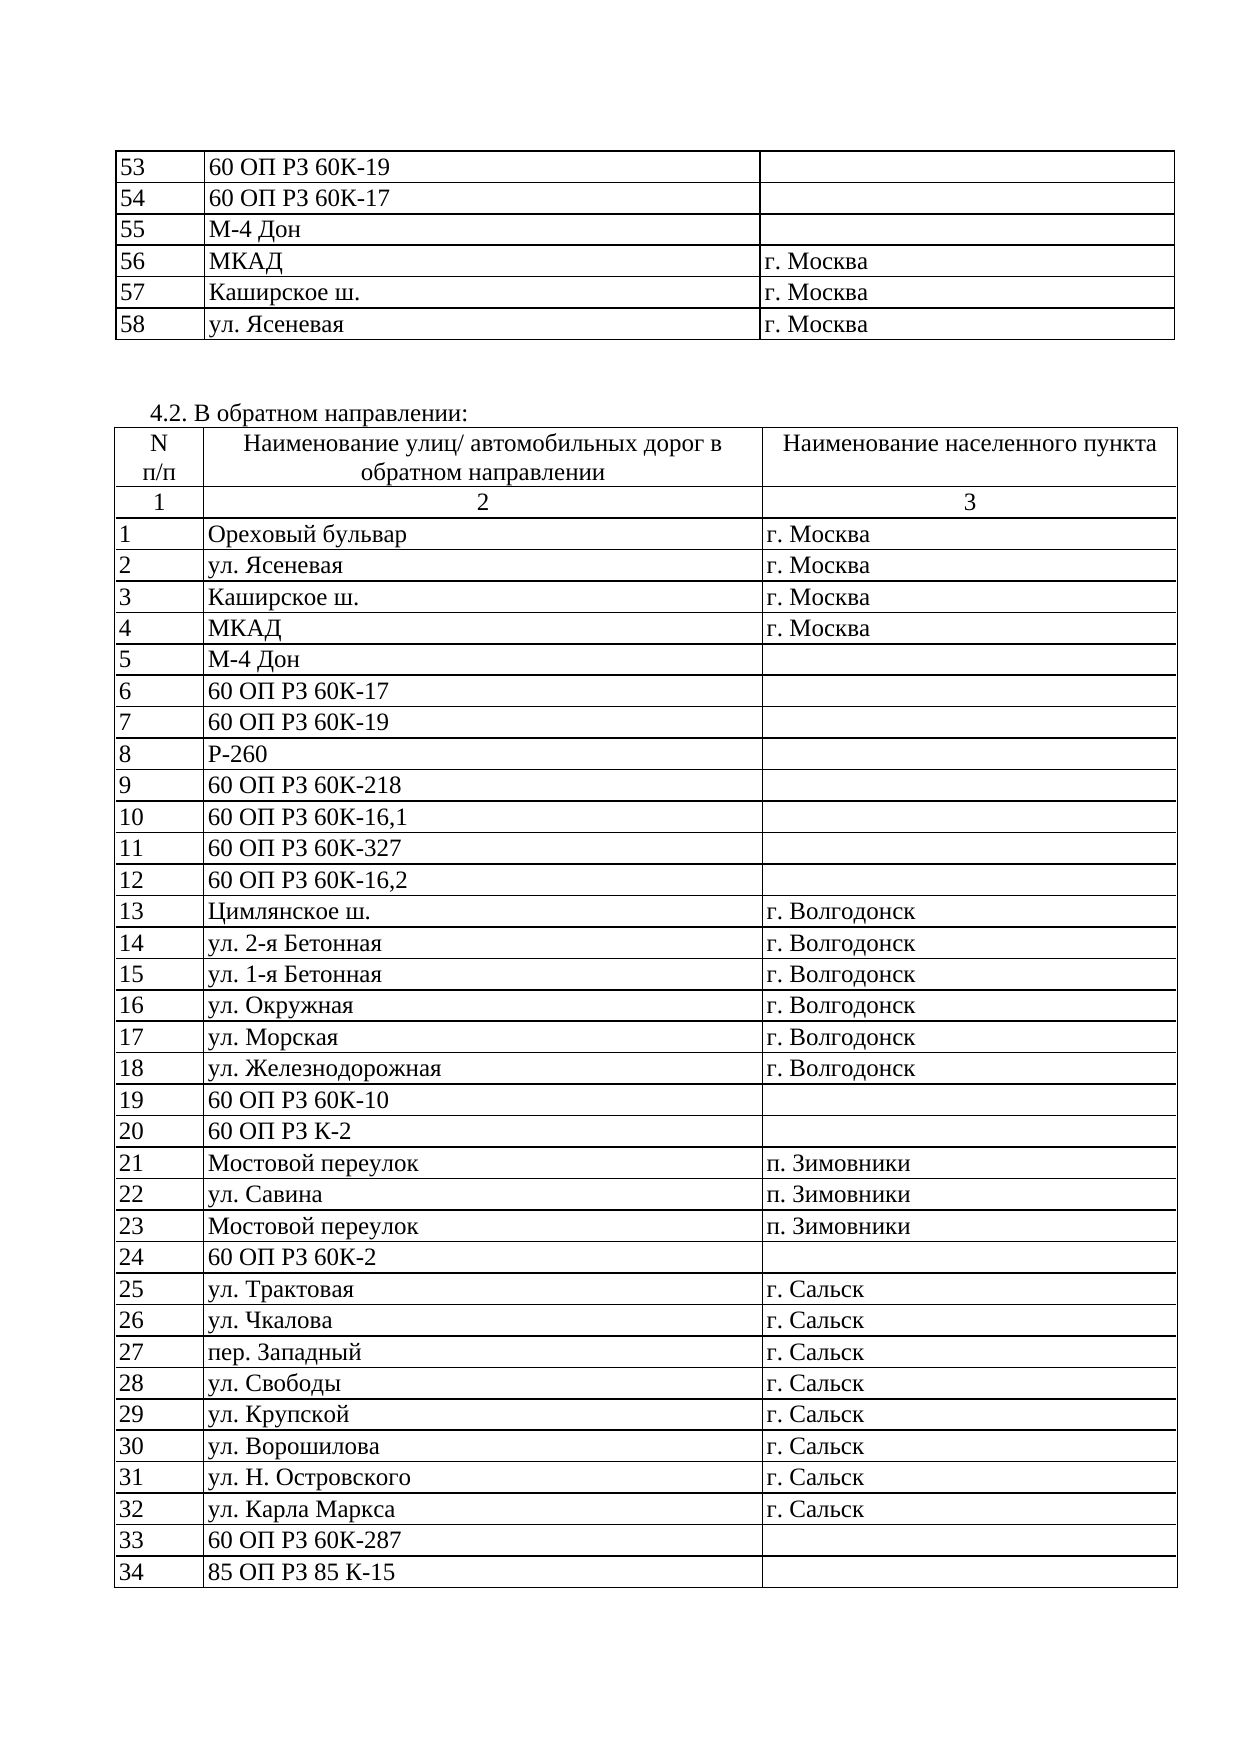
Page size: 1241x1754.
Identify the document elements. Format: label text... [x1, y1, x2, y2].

table_cell ул. Карла Маркса [204, 1494, 762, 1524]
table_cell 2 [204, 487, 762, 517]
table_cell пер. Западный [204, 1337, 762, 1366]
table_cell 9 [115, 770, 203, 800]
table_cell Цимлянское ш. [204, 896, 762, 926]
table_cell ул. Ворошилова [204, 1431, 762, 1461]
table_cell [761, 215, 1174, 244]
table_cell 2 [115, 550, 203, 580]
table_cell ул. Чкалова [204, 1305, 762, 1335]
table_cell ул. 2-я Бетонная [204, 928, 762, 957]
table_cell 29 [115, 1399, 203, 1429]
table_cell [763, 1241, 1177, 1272]
table_cell 21 [115, 1147, 203, 1178]
table_cell 55 [117, 215, 204, 244]
table_cell г. Москва [763, 549, 1177, 580]
table_cell 6 [115, 675, 203, 706]
table_cell 1 [115, 487, 203, 517]
table_cell М-4 Дон [204, 645, 762, 674]
table_cell п. Зимовники [763, 1209, 1177, 1241]
table_cell 14 [115, 927, 203, 957]
table_cell [763, 863, 1177, 894]
table_cell 31 [115, 1462, 203, 1492]
table_cell [763, 737, 1177, 769]
table_cell ул. Н. Островского [204, 1462, 762, 1492]
table_header N п/п [115, 428, 203, 486]
table_cell 18 [115, 1053, 203, 1083]
table_cell 24 [115, 1242, 203, 1272]
table_cell ул. Железнодорожная [204, 1053, 762, 1083]
table_cell г. Москва [763, 580, 1177, 611]
table_cell Каширское ш. [205, 277, 759, 307]
table_cell г. Сальск [763, 1366, 1177, 1398]
table_cell [763, 674, 1177, 706]
table_cell 22 [115, 1179, 203, 1209]
table_cell [763, 769, 1177, 800]
table_cell ул. Савина [204, 1179, 762, 1209]
table_cell 57 [117, 277, 204, 307]
table_cell г. Сальск [763, 1429, 1177, 1461]
table_cell 56 [117, 246, 204, 276]
table_cell г. Москва [761, 246, 1174, 276]
table_cell 10 [115, 801, 203, 832]
table_cell 54 [117, 183, 204, 213]
table_cell 8 [115, 738, 203, 769]
table_cell г. Волгодонск [763, 958, 1177, 989]
table_cell 85 ОП РЗ 85 К-15 [204, 1557, 762, 1587]
table_cell г. Сальск [763, 1461, 1177, 1492]
table_cell [763, 1555, 1177, 1587]
table_cell г. Москва [761, 309, 1174, 339]
table_cell 60 ОП РЗ 60К-19 [204, 707, 762, 737]
table_cell 34 [115, 1556, 203, 1587]
table_cell ул. Свободы [204, 1368, 762, 1398]
table_cell 16 [115, 990, 203, 1020]
table_cell 60 ОП РЗ 60К-327 [204, 833, 762, 863]
table_cell г. Сальск [763, 1335, 1177, 1366]
table_cell 12 [115, 864, 203, 894]
table_cell 60 ОП РЗ 60К-19 [205, 152, 759, 181]
table_cell [761, 152, 1174, 181]
table_cell 11 [115, 833, 203, 863]
table_cell г. Москва [761, 277, 1174, 307]
table_cell г. Сальск [763, 1398, 1177, 1429]
table_cell 13 [115, 896, 203, 926]
table_cell 60 ОП РЗ К-2 [204, 1116, 762, 1146]
table_header Наименование населенного пункта [763, 428, 1177, 486]
table_cell 27 [115, 1336, 203, 1366]
table_cell г. Волгодонск [763, 926, 1177, 957]
table_cell 60 ОП РЗ 60К-17 [205, 183, 759, 213]
table_cell [763, 800, 1177, 832]
table_cell МКАД [205, 246, 759, 276]
table_cell Мостовой переулок [204, 1211, 762, 1241]
table_cell [763, 832, 1177, 863]
table_cell [763, 643, 1177, 674]
table_cell 4 [115, 613, 203, 643]
table_cell г. Москва [763, 517, 1177, 548]
table_cell ул. Крупской [204, 1400, 762, 1429]
table_header Наименование улиц/ автомобильных дорог в обратном направлении [204, 428, 762, 486]
table_cell 1 [115, 518, 203, 548]
table_cell 60 ОП РЗ 60К-16,1 [204, 802, 762, 832]
table_cell Ореховый бульвар [204, 519, 762, 548]
table_cell 20 [115, 1116, 203, 1146]
table_cell ул. Окружная [204, 991, 762, 1020]
table_cell [763, 1524, 1177, 1555]
table_cell г. Волгодонск [763, 989, 1177, 1020]
table_cell М-4 Дон [205, 215, 759, 244]
table_cell 60 ОП РЗ 60К-17 [204, 676, 762, 706]
table_cell [763, 1115, 1177, 1146]
table_cell 15 [115, 959, 203, 989]
table_cell г. Сальск [763, 1272, 1177, 1303]
table_cell ул. Ясеневая [204, 550, 762, 580]
table_cell п. Зимовники [763, 1146, 1177, 1178]
table_cell 60 ОП РЗ 60К-2 [204, 1242, 762, 1272]
table_cell 19 [115, 1084, 203, 1115]
table_cell 17 [115, 1021, 203, 1052]
table_cell г. Волгодонск [763, 895, 1177, 926]
table_cell ул. Морская [204, 1022, 762, 1052]
table_cell г. Москва [763, 611, 1177, 643]
table_cell ул. Трактовая [204, 1274, 762, 1303]
table_cell 5 [115, 644, 203, 674]
table_cell 53 [117, 152, 204, 181]
table_cell г. Сальск [763, 1304, 1177, 1335]
table_cell 58 [117, 309, 204, 339]
table_cell г. Сальск [763, 1492, 1177, 1524]
table_cell г. Волгодонск [763, 1020, 1177, 1052]
table_cell 33 [115, 1525, 203, 1555]
table_cell ул. Ясеневая [205, 309, 759, 339]
table_cell 3 [763, 486, 1177, 517]
table_cell [763, 706, 1177, 737]
table_cell 25 [115, 1273, 203, 1303]
table_cell 23 [115, 1210, 203, 1241]
table_cell ул. 1-я Бетонная [204, 959, 762, 989]
table_cell МКАД [204, 613, 762, 643]
table_cell [761, 183, 1174, 213]
table_cell Каширское ш. [204, 582, 762, 611]
table_cell 3 [115, 581, 203, 611]
table_cell [763, 1083, 1177, 1115]
table_cell 60 ОП РЗ 60К-287 [204, 1525, 762, 1555]
table_cell 26 [115, 1305, 203, 1335]
table_cell 60 ОП РЗ 60К-16,2 [204, 865, 762, 894]
table_cell г. Волгодонск [763, 1052, 1177, 1083]
table_cell 32 [115, 1493, 203, 1524]
table_cell п. Зимовники [763, 1178, 1177, 1209]
table_cell 60 ОП РЗ 60К-10 [204, 1085, 762, 1115]
table_cell 28 [115, 1368, 203, 1398]
table_cell 30 [115, 1430, 203, 1461]
table_cell Мостовой переулок [204, 1148, 762, 1178]
table_cell Р-260 [204, 739, 762, 769]
table_cell 60 ОП РЗ 60К-218 [204, 770, 762, 800]
text 4.2. В обратном направлении: [150, 398, 1090, 427]
table_cell 7 [115, 707, 203, 737]
